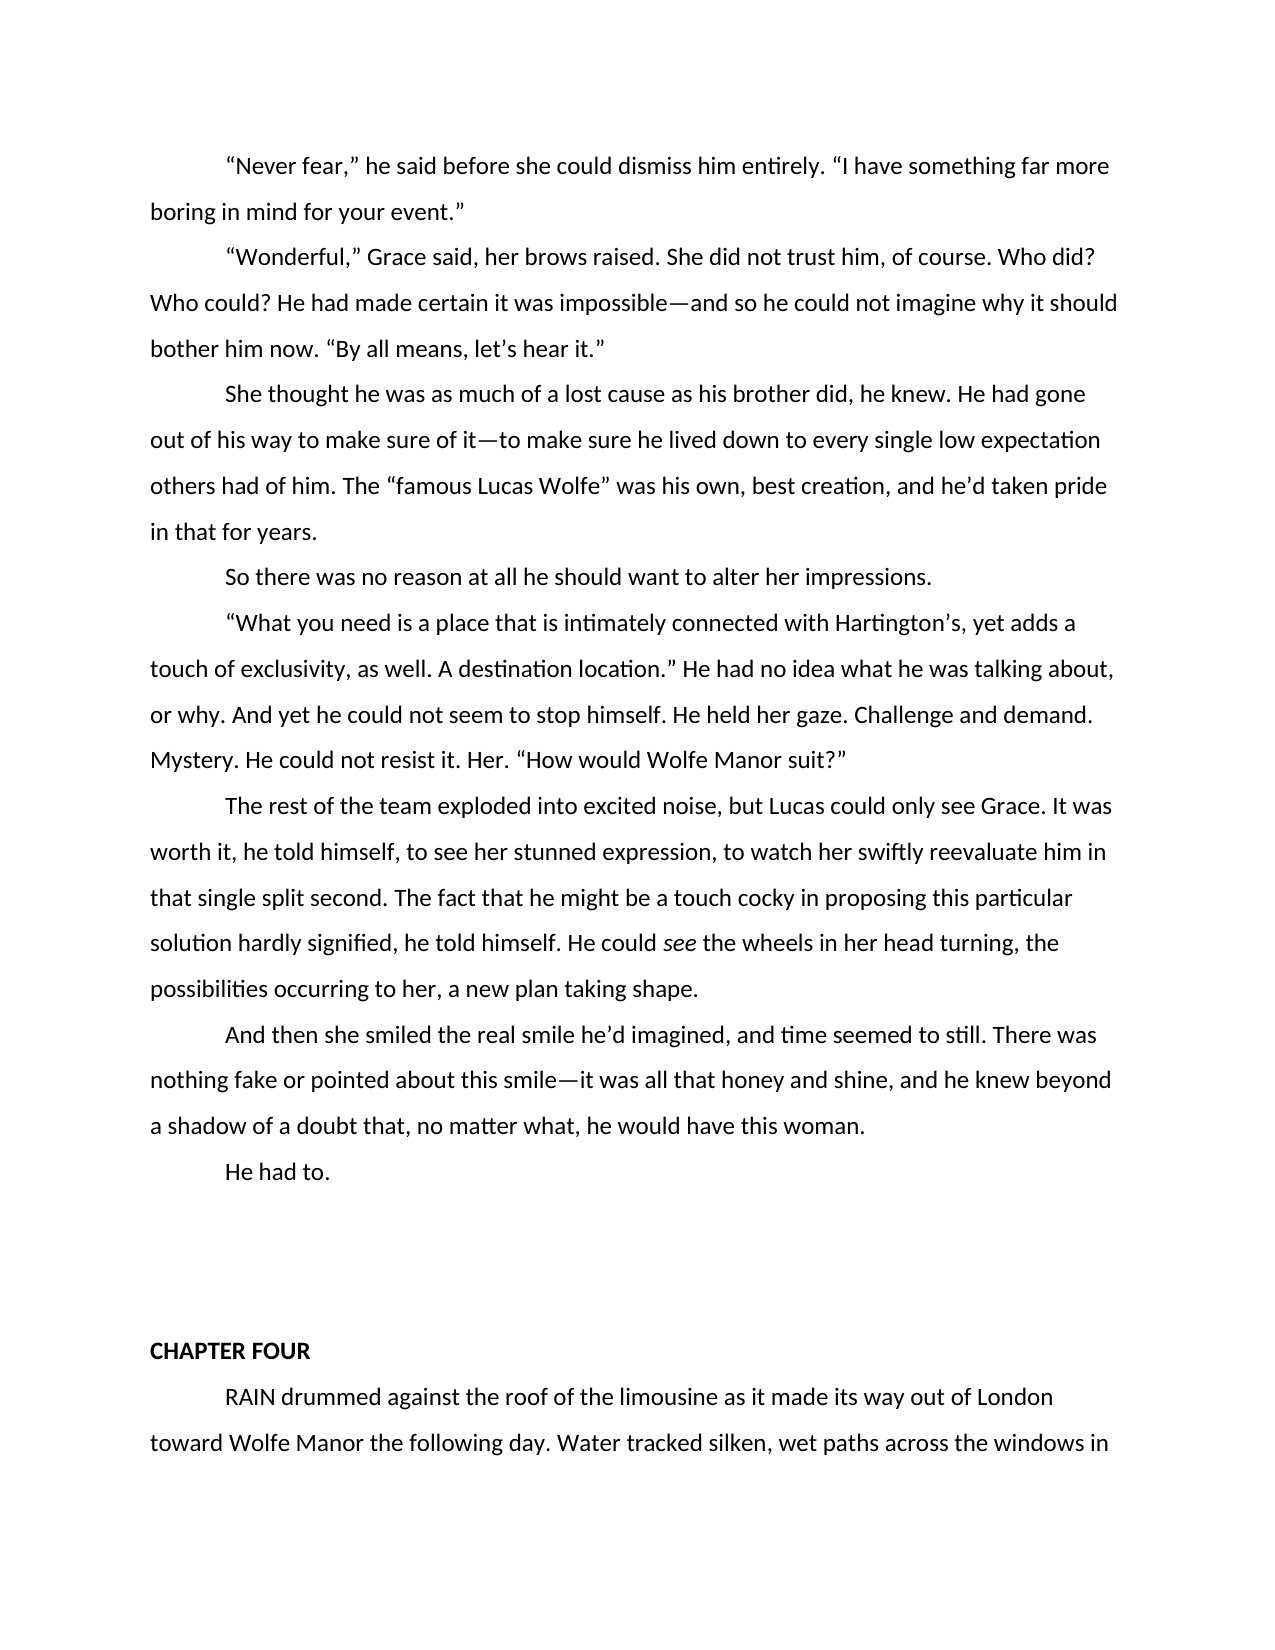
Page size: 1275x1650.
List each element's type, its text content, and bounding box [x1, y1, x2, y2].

text “What you need is a place that is intimately connected with Hartington’s, yet adds a touch of exclusivity, as well. A destination location.” He had no idea what he was talking about, or why. And yet he could not seem to stop himself. He held her gaze. Challenge and demand. Mystery. He could not resist it. Her. “How would Wolfe Manor suit?” [150, 607, 1125, 775]
text The rest of the team exploded into excited noise, but Lucas could only see Grace. It was worth it, he told himself, to see her stunned expression, to watch her swiftly reevaluate him in that single split second. The fact that he might be a touch cocky in proposing this particular solution hardly signified, he told himself. He could see the wheels in her head turning, the possibilities occurring to her, a new plan taking shape. [150, 790, 1125, 1004]
text He had to. [150, 1156, 1125, 1187]
text CHAPTER FOUR [150, 1336, 1125, 1366]
text So there was no reason at all he should want to alter her impressions. [150, 562, 1125, 592]
text And then she smiled the real smile he’d imagined, and time seemed to still. There was nothing fake or pointed about this smile—it was all that honey and shine, and he knew beyond a shadow of a doubt that, no matter what, he would have this woman. [150, 1019, 1125, 1141]
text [150, 1381, 1125, 1457]
text “Never fear,” he said before she could dismiss him entirely. “I have something far more boring in mind for your event.” [150, 150, 1125, 226]
text She thought he was as much of a lost cause as his brother did, he knew. He had gone out of his way to make sure of it—to make sure he lived down to every single low expectation others had of him. The “famous Lucas Wolfe” was his own, best creation, and he’d taken pride in that for years. [150, 379, 1125, 546]
text “Wonderful,” Grace said, her brows raised. She did not trust him, of course. Who did? Who could? He had made certain it was impossible—and so he could not imagine why it should bother him now. “By all means, let’s hear it.” [150, 241, 1125, 363]
